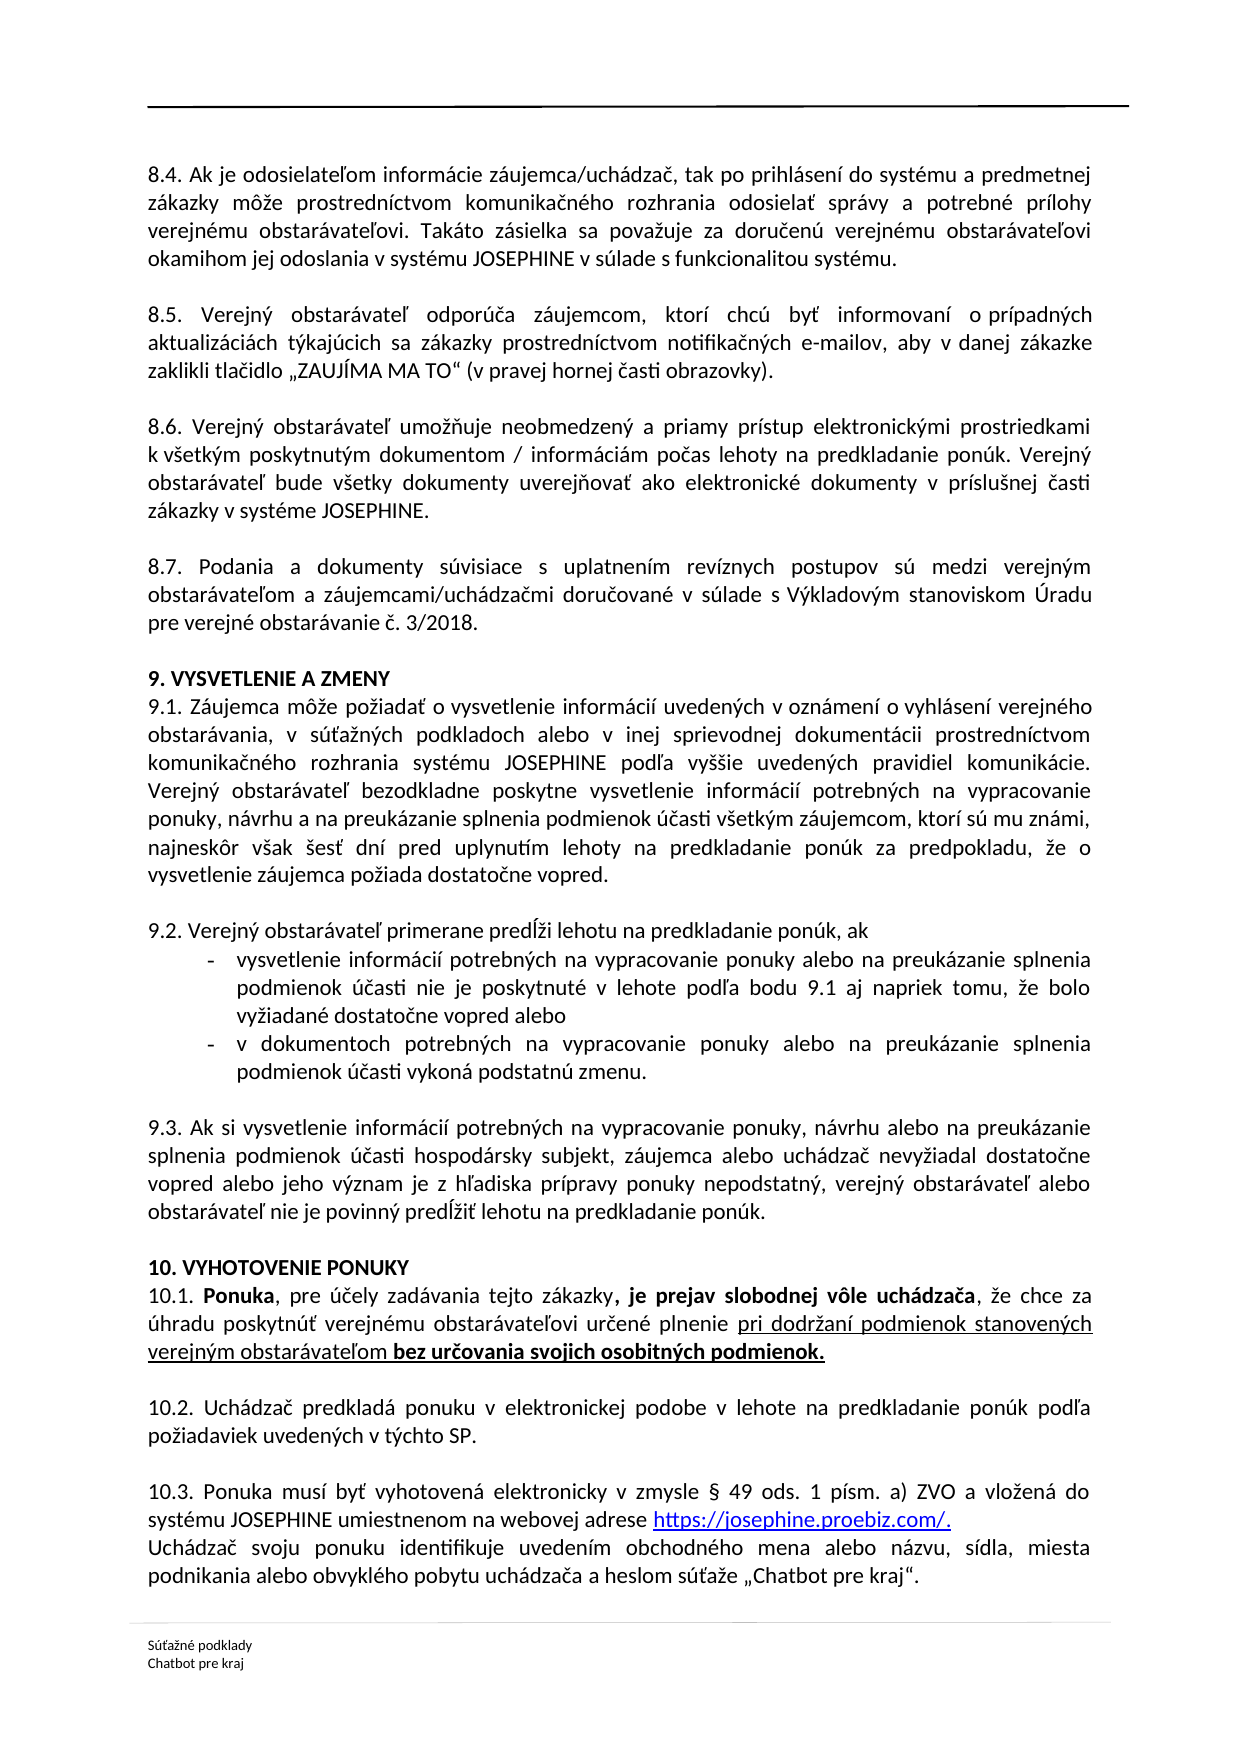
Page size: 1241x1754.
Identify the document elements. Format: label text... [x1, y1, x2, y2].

text 8.6. Verejný obstarávateľ umožňuje neobmedzený a priamy prístup elektronickými prostriedkami k všetkým poskytnutým dokumentom / informáciám počas lehoty na predkladanie ponúk. Verejný obstarávateľ bude všetky dokumenty uverejňovať ako elektronické dokumenty v príslušnej časti zákazky v systéme JOSEPHINE. [148, 412, 1092, 524]
text 10.1. Ponuka, pre účely zadávania tejto zákazky, je prejav slobodnej vôle uchádzača, že chce za úhradu poskytnúť verejnému obstarávateľovi určené plnenie pri dodržaní podmienok stanovených verejným obstarávateľom bez určovania svojich osobitných podmienok. [148, 1281, 1092, 1365]
list v dokumentoch potrebných na vypracovanie ponuky alebo na preukázanie splnenia podmienok účasti vykoná podstatnú zmenu. [207, 1029, 1092, 1085]
text 9.2. Verejný obstarávateľ primerane predĺži lehotu na predkladanie ponúk, ak [148, 917, 1092, 945]
text 8.7. Podania a dokumenty súvisiace s uplatnením revíznych postupov sú medzi verejným obstarávateľom a záujemcami/uchádzačmi doručované v súlade s Výkladovým stanoviskom Úradu pre verejné obstarávanie č. 3/2018. [148, 552, 1092, 636]
text Uchádzač svoju ponuku identifikuje uvedením obchodného mena alebo názvu, sídla, miesta podnikania alebo obvyklého pobytu uchádzača a heslom súťaže „Chatbot pre kraj“. [148, 1533, 1092, 1589]
list vysvetlenie informácií potrebných na vypracovanie ponuky alebo na preukázanie splnenia podmienok účasti nie je poskytnuté v lehote podľa bodu 9.1 aj napriek tomu, že bolo vyžiadané dostatočne vopred alebo [207, 945, 1092, 1029]
text 8.5. Verejný obstarávateľ odporúča záujemcom, ktorí chcú byť informovaní o prípadných aktualizáciách týkajúcich sa zákazky prostredníctvom notifikačných e-mailov, aby v danej zákazke zaklikli tlačidlo „ZAUJÍMA MA TO“ (v pravej hornej časti obrazovky). [148, 300, 1092, 384]
text 10.3. Ponuka musí byť vyhotovená elektronicky v zmysle § 49 ods. 1 písm. a) ZVO a vložená do systému JOSEPHINE umiestnenom na webovej adrese https://josephine.proebiz.com/. [148, 1477, 1092, 1533]
text 8.4. Ak je odosielateľom informácie záujemca/uchádzač, tak po prihlásení do systému a predmetnej zákazky môže prostredníctvom komunikačného rozhrania odosielať správy a potrebné prílohy verejnému obstarávateľovi. Takáto zásielka sa považuje za doručenú verejnému obstarávateľovi okamihom jej odoslania v systému JOSEPHINE v súlade s funkcionalitou systému. [148, 160, 1092, 272]
text 9.1. Záujemca môže požiadať o vysvetlenie informácií uvedených v oznámení o vyhlásení verejného obstarávania, v súťažných podkladoch alebo v inej sprievodnej dokumentácii prostredníctvom komunikačného rozhrania systému JOSEPHINE podľa vyššie uvedených pravidiel komunikácie. Verejný obstarávateľ bezodkladne poskytne vysvetlenie informácií potrebných na vypracovanie ponuky, návrhu a na preukázanie splnenia podmienok účasti všetkým záujemcom, ktorí sú mu známi, najneskôr však šesť dní pred uplynutím lehoty na predkladanie ponúk za predpokladu, že o vysvetlenie záujemca požiada dostatočne vopred. [148, 692, 1092, 889]
text 9.3. Ak si vysvetlenie informácií potrebných na vypracovanie ponuky, návrhu alebo na preukázanie splnenia podmienok účasti hospodársky subjekt, záujemca alebo uchádzač nevyžiadal dostatočne vopred alebo jeho význam je z hľadiska prípravy ponuky nepodstatný, verejný obstarávateľ alebo obstarávateľ nie je povinný predĺžiť lehotu na predkladanie ponúk. [148, 1113, 1092, 1225]
text 9. VYSVETLENIE A ZMENY [148, 664, 1092, 692]
text 10.2. Uchádzač predkladá ponuku v elektronickej podobe v lehote na predkladanie ponúk podľa požiadaviek uvedených v týchto SP. [148, 1393, 1092, 1449]
text 10. VYHOTOVENIE PONUKY [148, 1253, 1092, 1281]
